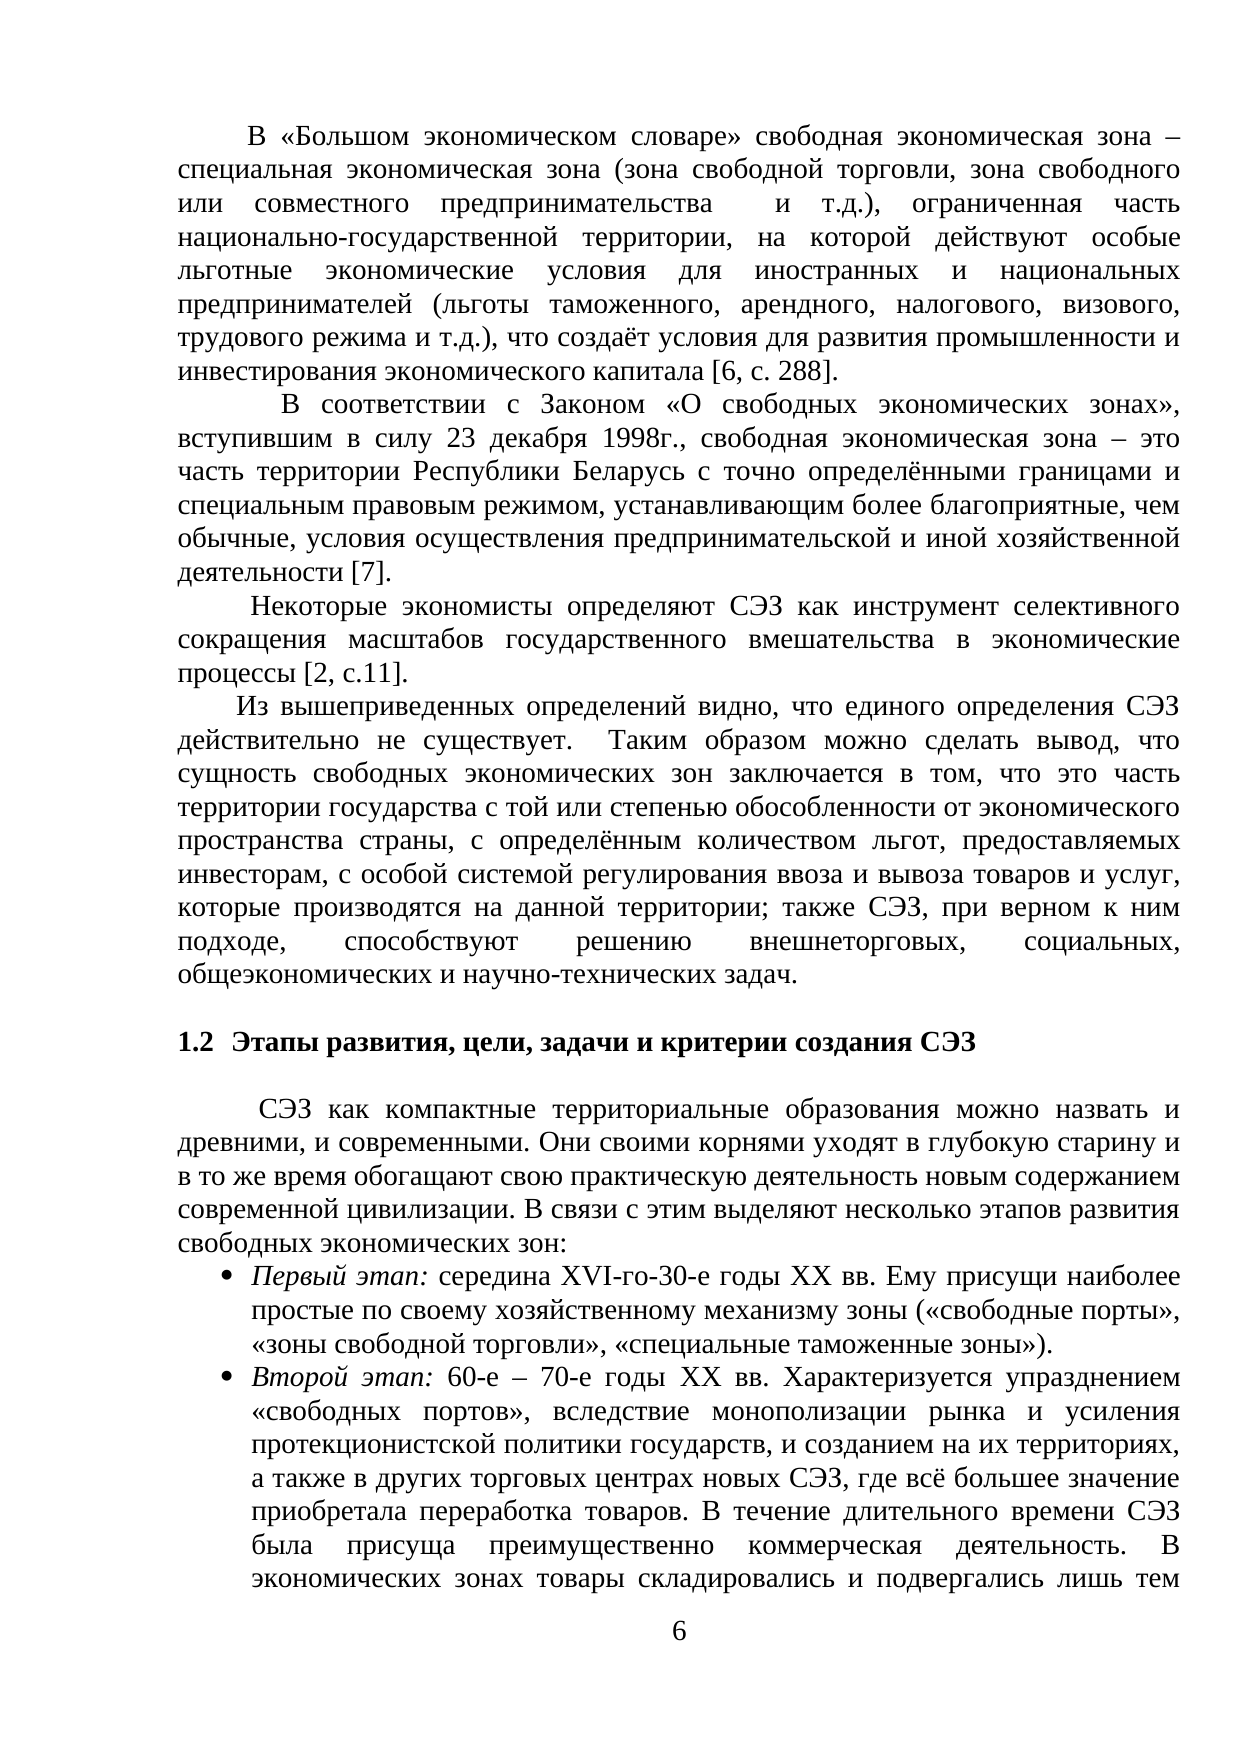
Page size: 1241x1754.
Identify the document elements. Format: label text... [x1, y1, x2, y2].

list Из вышеприведенных определений видно, что единого определения СЭЗ действительно не существует. Таким образом можно сделать вывод, что сущность свободных экономических зон заключается в том, что это часть территории государства с той или степенью обособленности от экономического пространства страны, с определённым количеством льгот, предоставляемых инвесторам, с особой системой регулирования ввоза и вывоза товаров и услуг, которые производятся на данной территории; также СЭЗ, при верном к ним подходе, способствуют решению внешнеторговых, социальных, общеэкономических и научно-технических задач. [177, 688, 1181, 990]
text СЭЗ как компактные территориальные образования можно назвать и древними, и современными. Они своими корнями уходят в глубокую старину и в то же время обогащают свою практическую деятельность новым содержанием современной цивилизации. В связи с этим выделяют несколько этапов развития свободных экономических зон: [177, 1091, 1181, 1258]
list Первый этап: середина XVI-го-30-е годы XX вв. Ему присущи наиболее простые по своему хозяйственному механизму зоны («свободные порты», «зоны свободной торговли», «специальные таможенные зоны»). [222, 1258, 1181, 1359]
list Этапы развития, цели, задачи и критерии создания СЭЗ [177, 1024, 1181, 1057]
list Некоторые экономисты определяют СЭЗ как инструмент селективного сокращения масштабов государственного вмешательства в экономические процессы [2, c.11]. [177, 588, 1181, 688]
list В соответствии с Законом «О свободных экономических зонах», вступившим в силу 23 декабря 1998г., свободная экономическая зона – это часть территории Республики Беларусь с точно определёнными границами и специальным правовым режимом, устанавливающим более благоприятные, чем обычные, условия осуществления предпринимательской и иной хозяйственной деятельности [7]. [177, 386, 1181, 588]
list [222, 1359, 1181, 1594]
list В «Большом экономическом словаре» свободная экономическая зона – специальная экономическая зона (зона свободной торговли, зона свободного или совместного предпринимательства и т.д.), ограниченная часть национально-государственной территории, на которой действуют особые льготные экономические условия для иностранных и национальных предпринимателей (льготы таможенного, арендного, налогового, визового, трудового режима и т.д.), что создаёт условия для развития промышленности и инвестирования экономического капитала [6, с. 288]. [177, 118, 1181, 386]
